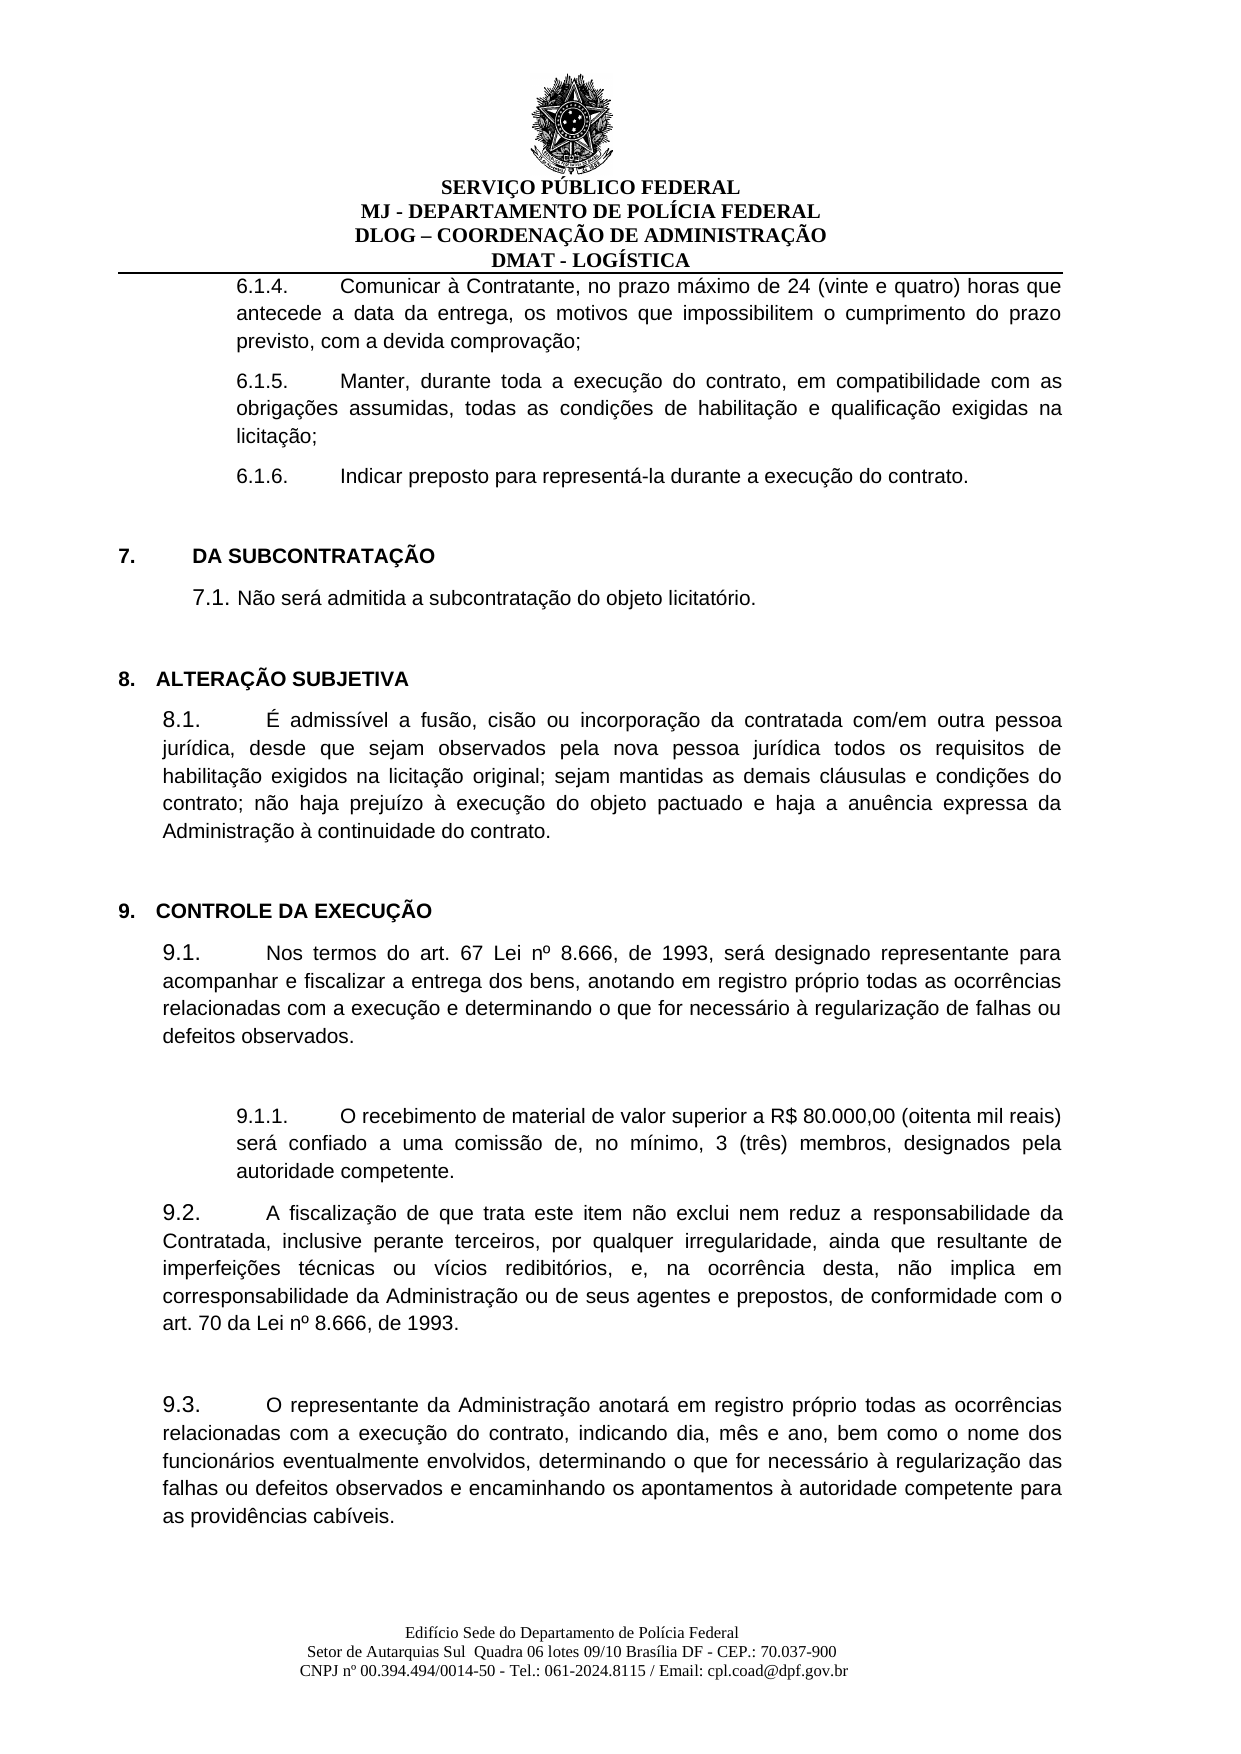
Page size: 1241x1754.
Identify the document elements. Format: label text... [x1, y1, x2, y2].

list Manter, durante toda a execução do contrato, em compatibilidade com as obrigações assumidas, todas as condições de habilitação e qualificação exigidas na licitação; [236, 369, 1063, 448]
list Não será admitida a subcontratação do objeto licitatório. [192, 584, 1063, 610]
list Nos termos do art. 67 Lei nº 8.666, de 1993, será designado representante para acompanhar e fiscalizar a entrega dos bens, anotando em registro próprio todas as ocorrências relacionadas com a execução e determinando o que for necessário à regularização de falhas ou defeitos observados. [162, 939, 1063, 1048]
list O representante da Administração anotará em registro próprio todas as ocorrências relacionadas com a execução do contrato, indicando dia, mês e ano, bem como o nome dos funcionários eventualmente envolvidos, determinando o que for necessário à regularização das falhas ou defeitos observados e encaminhando os apontamentos à autoridade competente para as providências cabíveis. [162, 1391, 1063, 1527]
list CONTROLE DA EXECUÇÃO [118, 899, 1064, 923]
list Comunicar à Contratante, no prazo máximo de 24 (vinte e quatro) horas que antecede a data da entrega, os motivos que impossibilitem o cumprimento do prazo previsto, com a devida comprovação; [236, 274, 1063, 353]
picture [530, 73, 614, 176]
list É admissível a fusão, cisão ou incorporação da contratada com/em outra pessoa jurídica, desde que sejam observados pela nova pessoa jurídica todos os requisitos de habilitação exigidos na licitação original; sejam mantidas as demais cláusulas e condições do contrato; não haja prejuízo à execução do objeto pactuado e haja a anuência expressa da Administração à continuidade do contrato. [162, 706, 1063, 843]
list O recebimento de material de valor superior a R$ 80.000,00 (oitenta mil reais) será confiado a uma comissão de, no mínimo, 3 (três) membros, designados pela autoridade competente. [236, 1104, 1063, 1183]
list DA SUBCONTRATAÇÃO [118, 544, 1063, 568]
list A fiscalização de que trata este item não exclui nem reduz a responsabilidade da Contratada, inclusive perante terceiros, por qualquer irregularidade, ainda que resultante de imperfeições técnicas ou vícios redibitórios, e, na ocorrência desta, não implica em corresponsabilidade da Administração ou de seus agentes e prepostos, de conformidade com o art. 70 da Lei nº 8.666, de 1993. [162, 1199, 1063, 1335]
list ALTERAÇÃO SUBJETIVA [118, 666, 1064, 690]
list Indicar preposto para representá-la durante a execução do contrato. [236, 464, 1063, 488]
